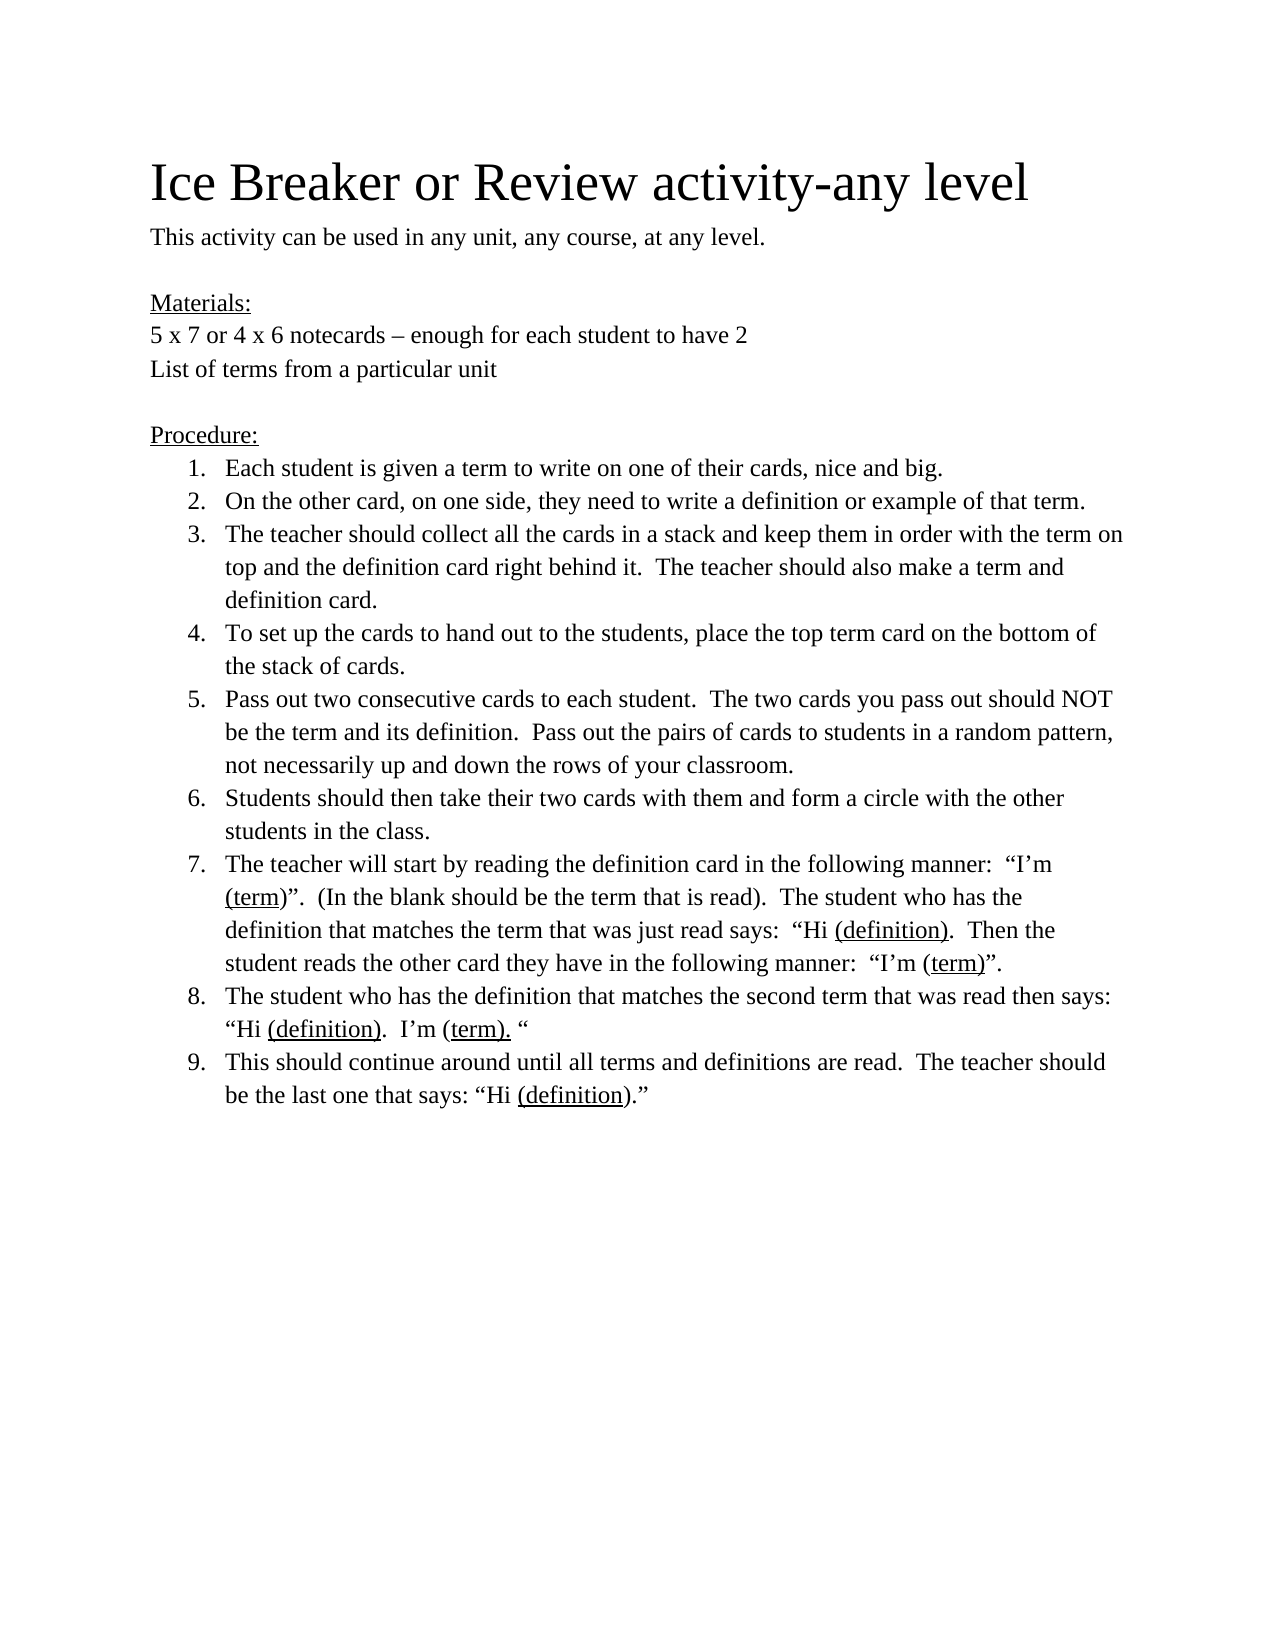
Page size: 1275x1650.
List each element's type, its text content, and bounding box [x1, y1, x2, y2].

list Pass out two consecutive cards to each student. The two cards you pass out should NOT be the term and its definition. Pass out the pairs of cards to students in a random pattern, not necessarily up and down the rows of your classroom. [187, 684, 1125, 779]
list The student who has the definition that matches the second term that was read then says: “Hi (definition). I’m (term). “ [187, 981, 1125, 1043]
text 5 x 7 or 4 x 6 notecards – enough for each student to have 2 [150, 321, 1125, 349]
list On the other card, on one side, they need to write a definition or example of that term. [187, 486, 1125, 514]
list To set up the cards to hand out to the students, place the top term card on the bottom of the stack of cards. [187, 618, 1125, 679]
text Ice Breaker or Review activity-any level [150, 150, 1125, 212]
text Procedure: [150, 420, 1125, 448]
text List of terms from a particular unit [150, 354, 1125, 382]
list The teacher should collect all the cards in a stack and keep them in order with the term on top and the definition card right behind it. The teacher should also make a term and definition card. [187, 519, 1125, 613]
list Each student is given a term to write on one of their cards, nice and big. [187, 453, 1125, 481]
text Materials: [150, 288, 1125, 316]
text This activity can be used in any unit, any course, at any level. [150, 222, 1125, 250]
list This should continue around until all terms and definitions are read. The teacher should be the last one that says: “Hi (definition).” [187, 1047, 1125, 1109]
list Students should then take their two cards with them and form a circle with the other students in the class. [187, 783, 1125, 845]
list The teacher will start by reading the definition card in the following manner: “I’m (term)”. (In the blank should be the term that is read). The student who has the definition that matches the term that was just read says: “Hi (definition). Then the student reads the other card they have in the following manner: “I’m (term)”. [187, 849, 1125, 977]
